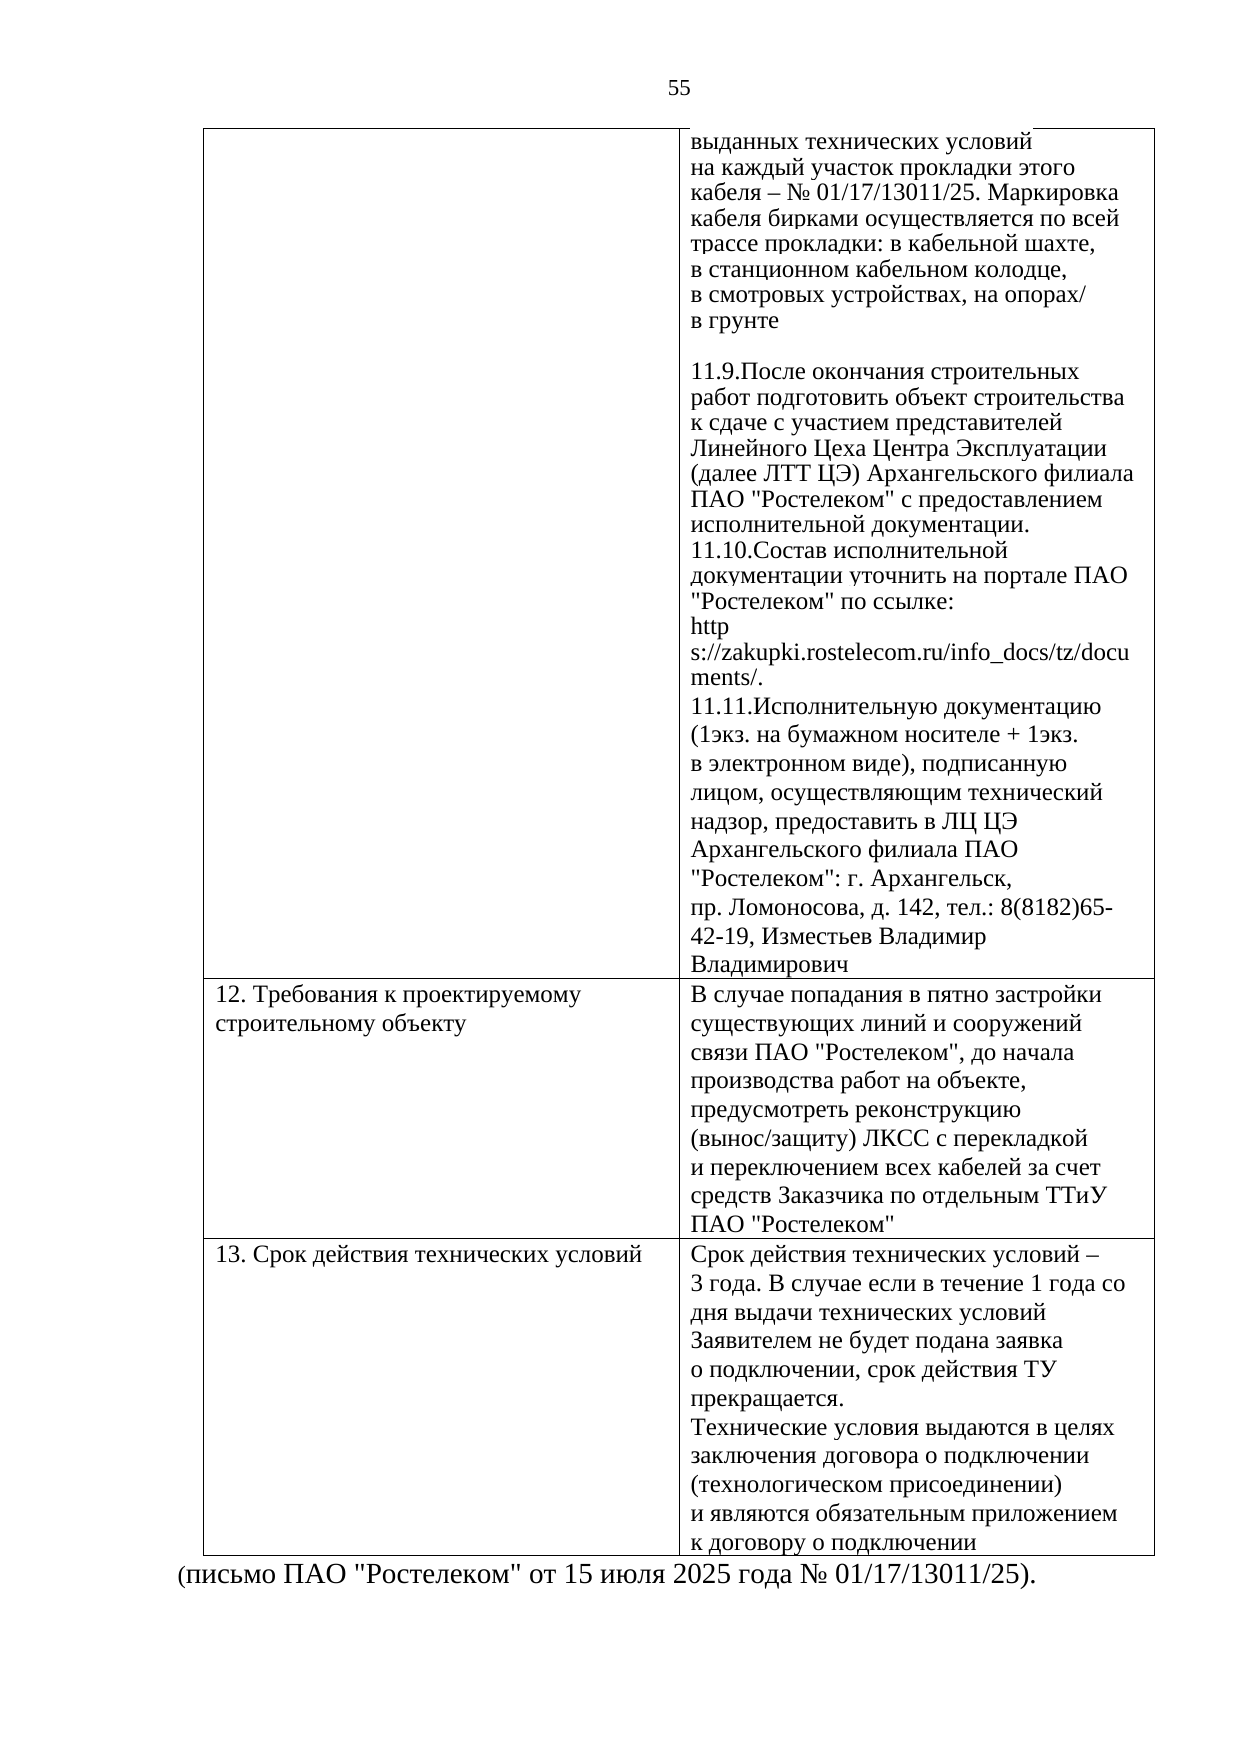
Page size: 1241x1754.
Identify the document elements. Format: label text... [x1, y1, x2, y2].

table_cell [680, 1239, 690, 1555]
table_cell Срок действия технических условий – 3 года. В случае если в течение 1 года со дня выдачи технических условий Заявителем не будет подана заявка о подключении, срок действия ТУ прекращается. Технические условия выдаются в целях заключения договора о подключении (технологическом присоединении) и являются обязательным приложением к договору о подключении [844, 1239, 1154, 1555]
table_cell 13. Срок действия технических условий [204, 1239, 679, 1555]
text (письмо ПАО "Ростелеком" от 15 июля 2025 года № 01/17/13011/25). [177, 1556, 1178, 1590]
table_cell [204, 129, 679, 978]
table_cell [680, 129, 1154, 978]
table_cell 12. Требования к проектируемому строительному объекту [204, 979, 679, 1238]
table_cell В случае попадания в пятно застройки существующих линий и сооружений связи ПАО "Ростелеком", до начала производства работ на объекте, предусмотреть реконструкцию (вынос/защиту) ЛКСС с перекладкой и переключением всех кабелей за счет средств Заказчика по отдельным ТТиУ ПАО "Ростелеком" [895, 979, 1154, 1238]
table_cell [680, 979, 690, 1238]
